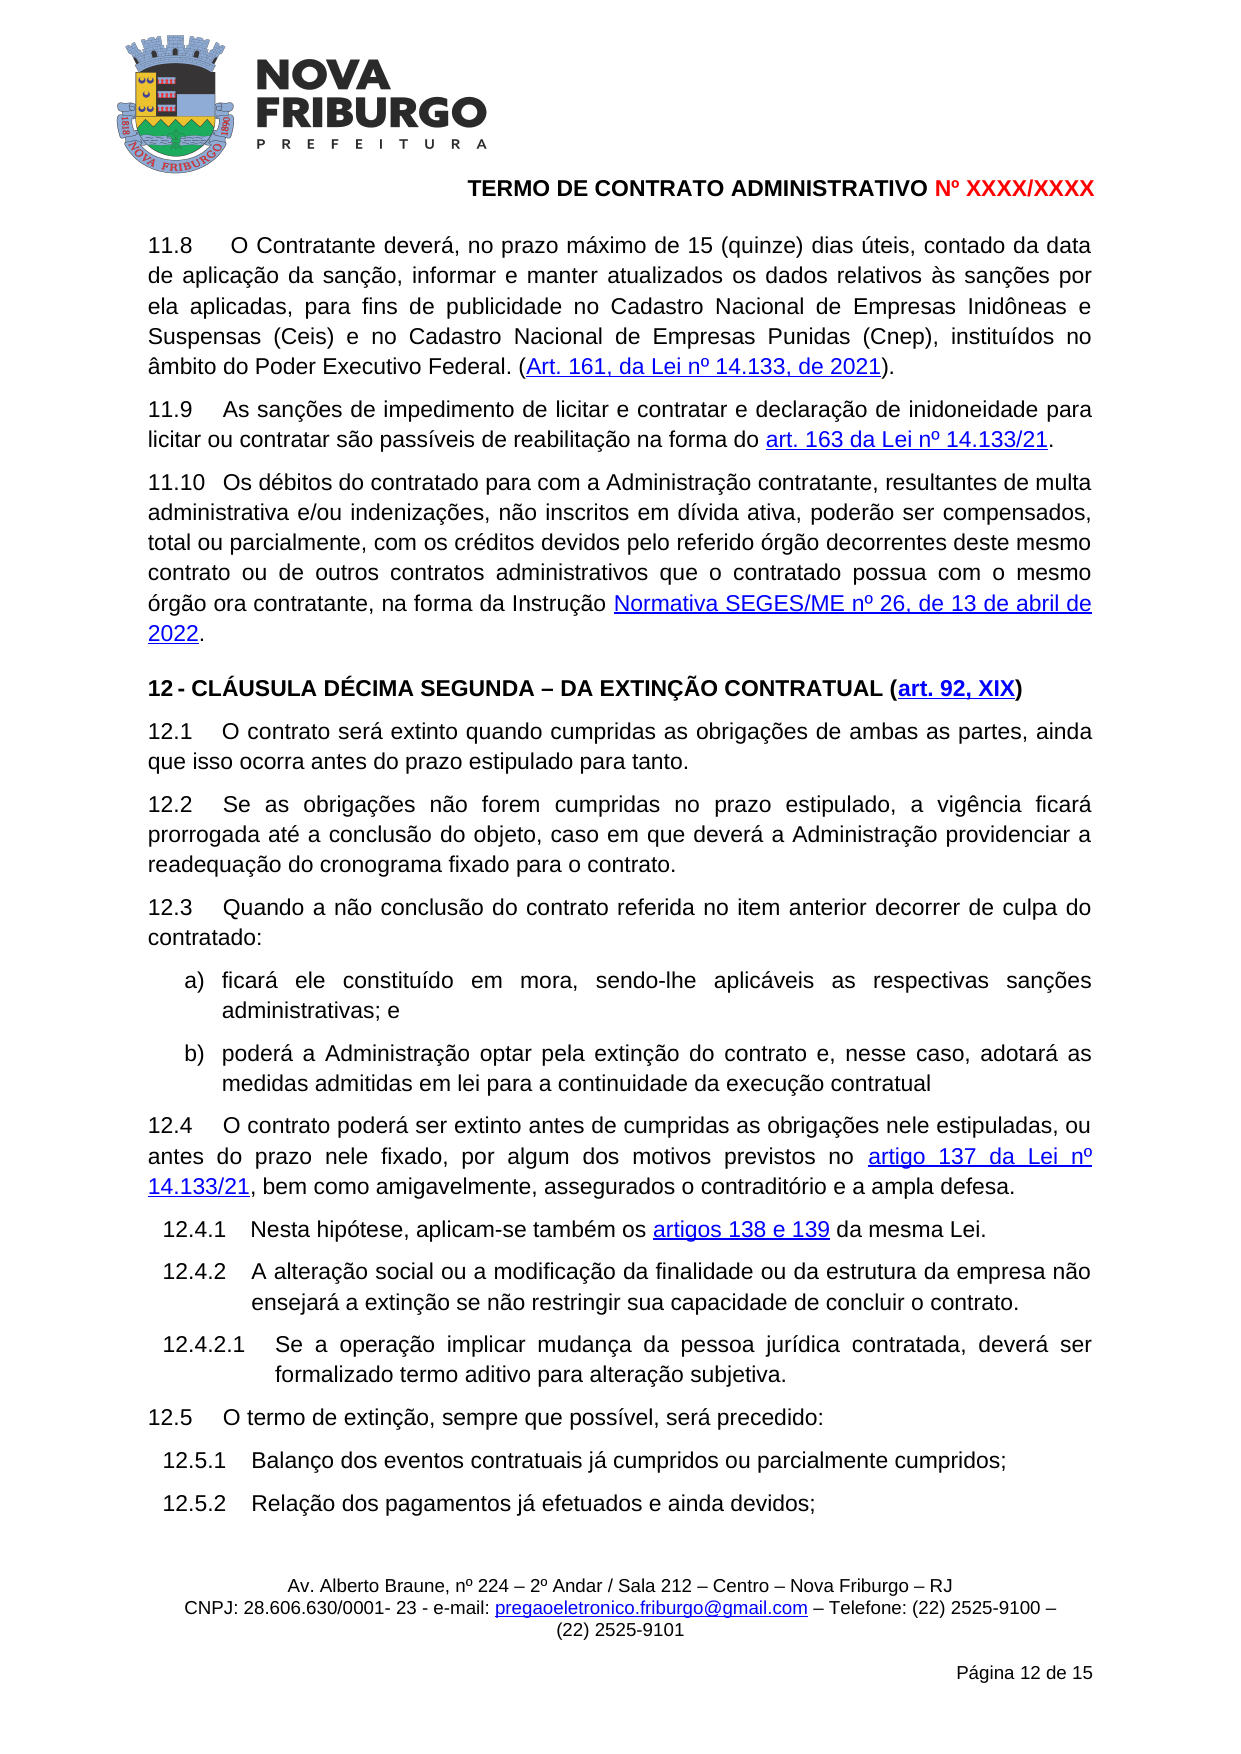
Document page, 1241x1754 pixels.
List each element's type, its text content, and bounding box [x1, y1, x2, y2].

list Balanço dos eventos contratuais já cumpridos ou parcialmente cumpridos; [162, 1447, 1092, 1473]
picture [103, 29, 500, 175]
list Quando a não conclusão do contrato referida no item anterior decorrer de culpa do contratado: [148, 894, 1092, 950]
list Os débitos do contratado para com a Administração contratante, resultantes de multa administrativa e/ou indenizações, não inscritos em dívida ativa, poderão ser compensados, total ou parcialmente, com os créditos devidos pelo referido órgão decorrentes deste mesmo contrato ou de outros contratos administrativos que o contratado possua com o mesmo órgão ora contratante, na forma da Instrução Normativa SEGES/ME nº 26, de 13 de abril de 2022. [148, 469, 1092, 646]
list O contrato será extinto quando cumpridas as obrigações de ambas as partes, ainda que isso ocorra antes do prazo estipulado para tanto. [148, 718, 1092, 774]
list - CLÁUSULA DÉCIMA SEGUNDA – DA EXTINÇÃO CONTRATUAL (art. 92, XIX) [148, 675, 1092, 701]
list O contrato poderá ser extinto antes de cumpridas as obrigações nele estipuladas, ou antes do prazo nele fixado, por algum dos motivos previstos no artigo 137 da Lei nº 14.133/21, bem como amigavelmente, assegurados o contraditório e a ampla defesa. [148, 1112, 1092, 1199]
list Se a operação implicar mudança da pessoa jurídica contratada, deverá ser formalizado termo aditivo para alteração subjetiva. [162, 1331, 1092, 1388]
list ficará ele constituído em mora, sendo-lhe aplicáveis as respectivas sanções administrativas; e [184, 967, 1092, 1023]
list Relação dos pagamentos já efetuados e ainda devidos; [162, 1489, 1092, 1516]
list Se as obrigações não forem cumpridas no prazo estipulado, a vigência ficará prorrogada até a conclusão do objeto, caso em que deverá a Administração providenciar a readequação do cronograma fixado para o contrato. [148, 791, 1092, 877]
list O Contratante deverá, no prazo máximo de 15 (quinze) dias úteis, contado da data de aplicação da sanção, informar e manter atualizados os dados relativos às sanções por ela aplicadas, para fins de publicidade no Cadastro Nacional de Empresas Inidôneas e Suspensas (Ceis) e no Cadastro Nacional de Empresas Punidas (Cnep), instituídos no âmbito do Poder Executivo Federal. (Art. 161, da Lei nº 14.133, de 2021). [148, 232, 1092, 379]
list A alteração social ou a modificação da finalidade ou da estrutura da empresa não ensejará a extinção se não restringir sua capacidade de concluir o contrato. [162, 1258, 1092, 1315]
list As sanções de impedimento de licitar e contratar e declaração de inidoneidade para licitar ou contratar são passíveis de reabilitação na forma do art. 163 da Lei nº 14.133/21. [148, 396, 1092, 452]
list O termo de extinção, sempre que possível, será precedido: [148, 1404, 1092, 1430]
list poderá a Administração optar pela extinção do contrato e, nesse caso, adotará as medidas admitidas em lei para a continuidade da execução contratual [184, 1039, 1092, 1096]
list Nesta hipótese, aplicam-se também os artigos 138 e 139 da mesma Lei. [162, 1216, 1092, 1242]
